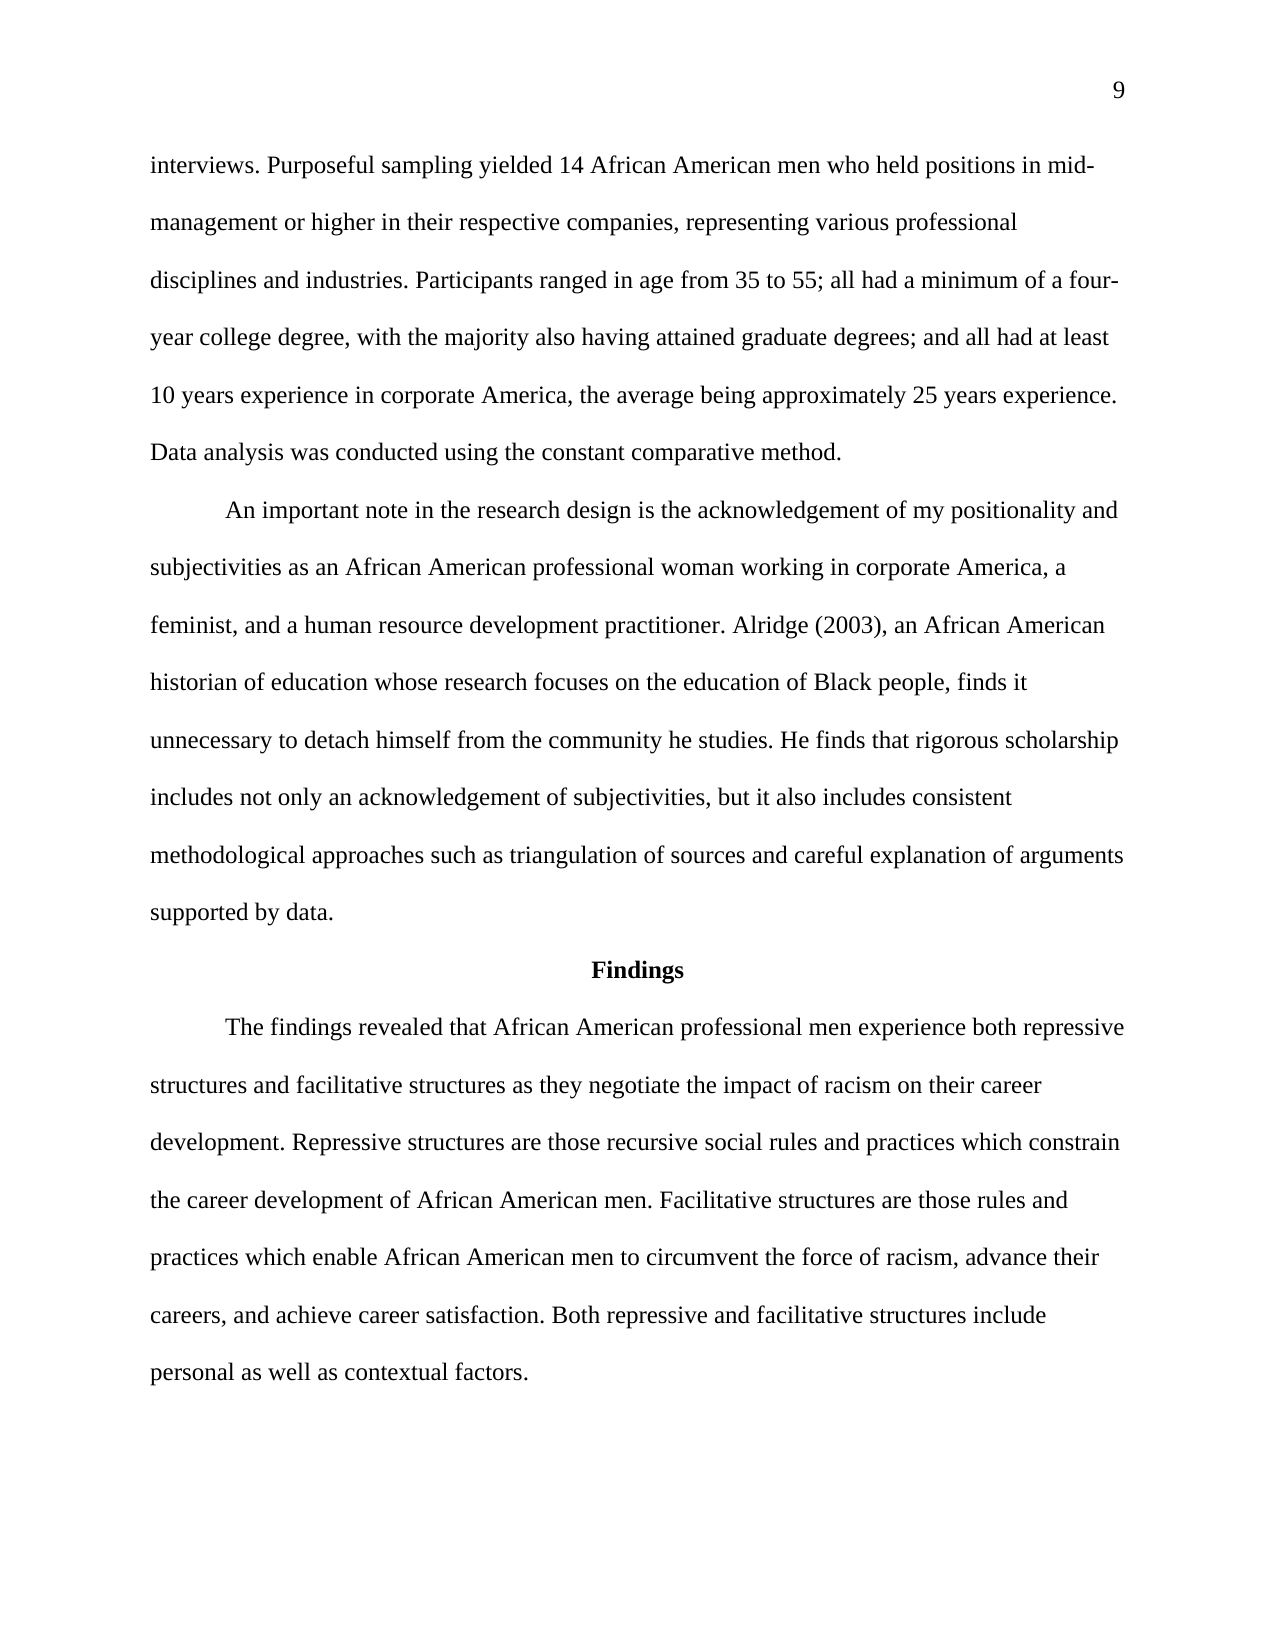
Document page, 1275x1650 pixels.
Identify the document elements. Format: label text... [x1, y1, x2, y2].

text An important note in the research design is the acknowledgement of my positionality and subjectivities as an African American professional woman working in corporate America, a feminist, and a human resource development practitioner. Alridge (2003), an African American historian of education whose research focuses on the education of Black people, finds it unnecessary to detach himself from the community he studies. He finds that rigorous scholarship includes not only an acknowledgement of subjectivities, but it also includes consistent methodological approaches such as triangulation of sources and careful explanation of arguments supported by data. [150, 495, 1125, 926]
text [150, 150, 1125, 466]
text Findings [150, 955, 1125, 984]
text The findings revealed that African American professional men experience both repressive structures and facilitative structures as they negotiate the impact of racism on their career development. Repressive structures are those recursive social rules and practices which constrain the career development of African American men. Facilitative structures are those rules and practices which enable African American men to circumvent the force of racism, advance their careers, and achieve career satisfaction. Both repressive and facilitative structures include personal as well as contextual factors. [150, 1012, 1125, 1386]
